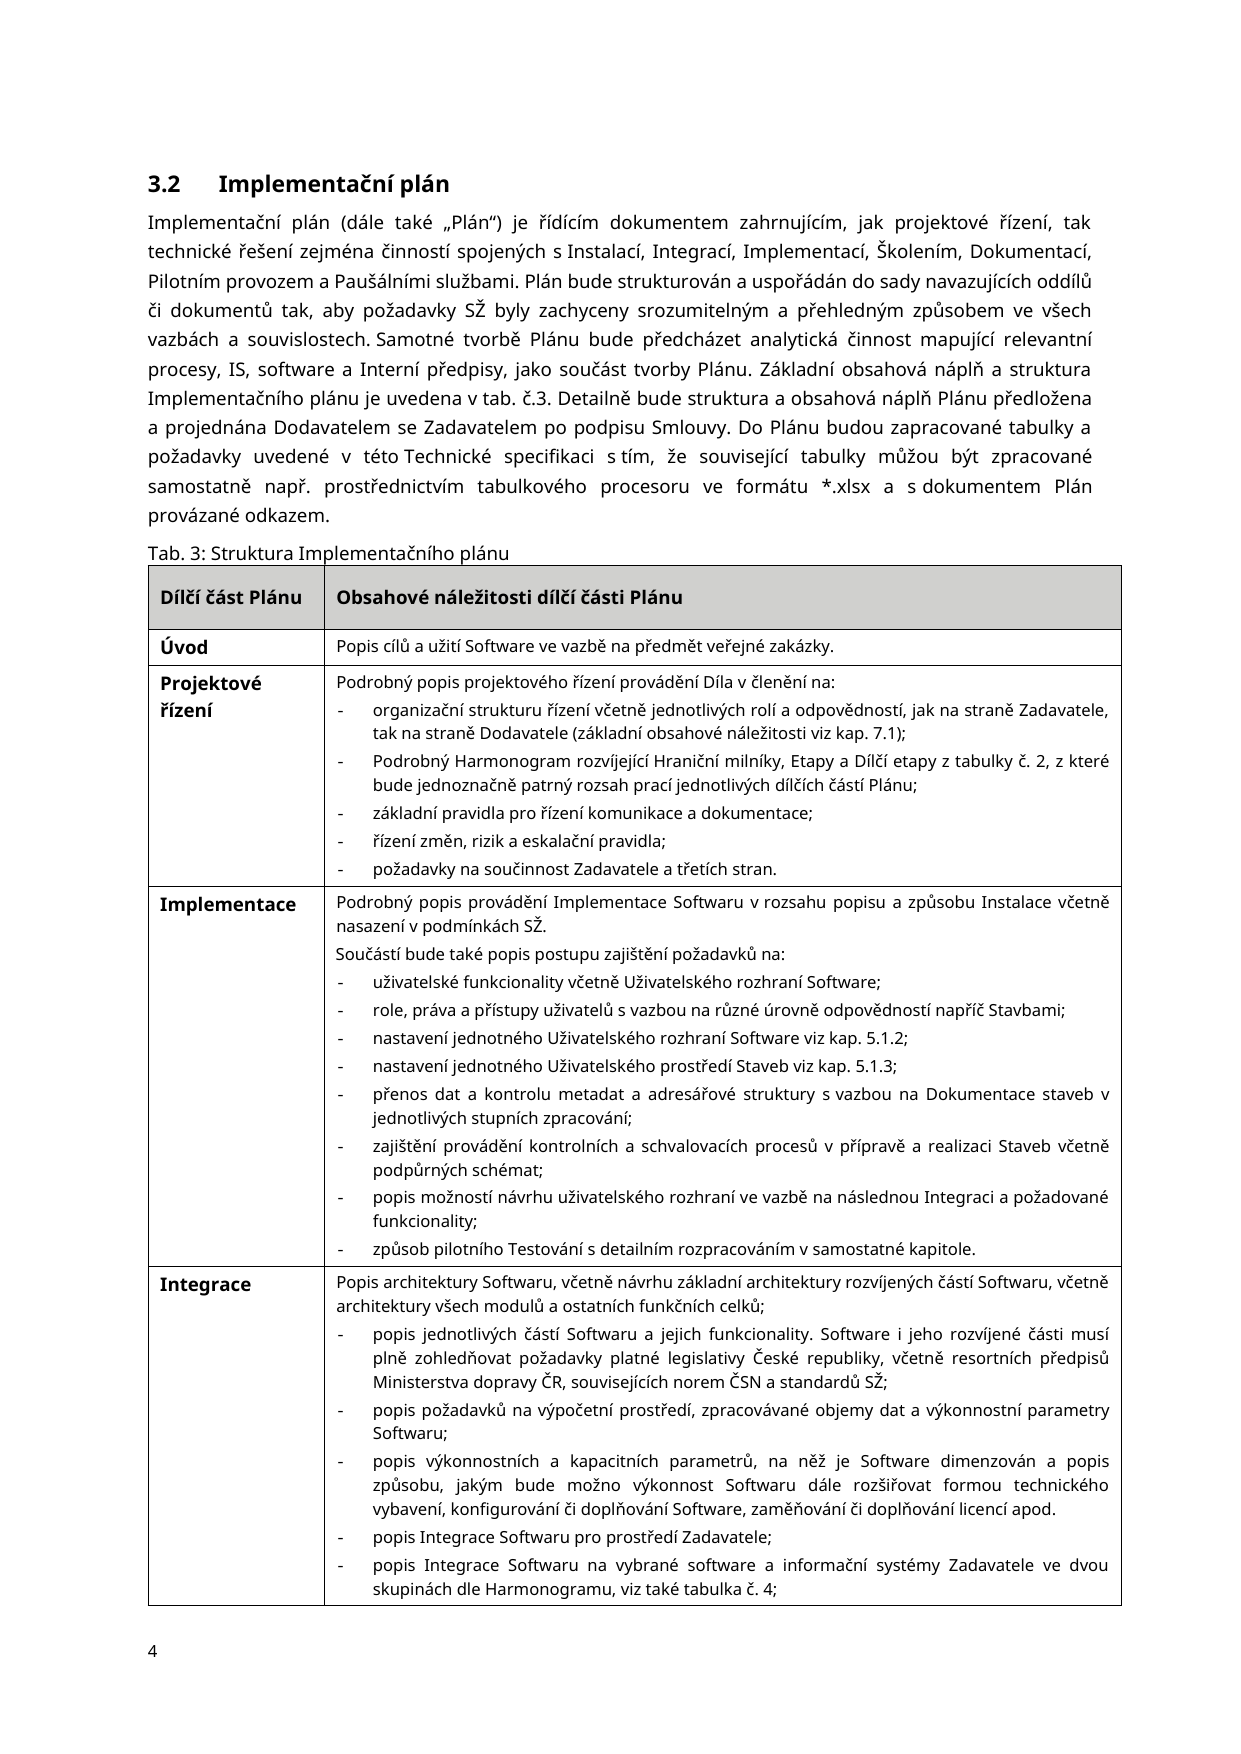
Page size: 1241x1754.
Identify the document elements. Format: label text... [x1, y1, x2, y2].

table_header Dílčí část Plánu [149, 566, 324, 629]
text Implementační plán (dále také „Plán“) je řídícím dokumentem zahrnujícím, jak projektové řízení, tak technické řešení zejména činností spojených s Instalací, Integrací, Implementací, Školením, Dokumentací, Pilotním provozem a Paušálními službami. Plán bude strukturován a uspořádán do sady navazujících oddílů či dokumentů tak, aby požadavky SŽ byly zachyceny srozumitelným a přehledným způsobem ve všech vazbách a souvislostech. Samotné tvorbě Plánu bude předcházet analytická činnost mapující relevantní procesy, IS, software a Interní předpisy, jako součást tvorby Plánu. Základní obsahová náplň a struktura Implementačního plánu je uvedena v tab. č.3. Detailně bude struktura a obsahová náplň Plánu předložena a projednána Dodavatelem se Zadavatelem po podpisu Smlouvy. Do Plánu budou zapracované tabulky a požadavky uvedené v této Technické specifikaci s tím, že související tabulky můžou být zpracované samostatně např. prostřednictvím tabulkového procesoru ve formátu *.xlsx a s dokumentem Plán provázané odkazem. [148, 235, 1093, 528]
table_cell Podrobný popis provádění Implementace Softwaru v rozsahu popisu a způsobu Instalace včetně nasazení v podmínkách SŽ. Součástí bude také popis postupu zajištění požadavků na: uživatelské funkcionality včetně Uživatelského rozhraní Software; role, práva a přístupy uživatelů s vazbou na různé úrovně odpovědností napříč Stavbami; nastavení jednotného Uživatelského rozhraní Software viz kap. 5.1.2; nastavení jednotného Uživatelského prostředí Staveb viz kap. 5.1.3; přenos dat a kontrolu metadat a adresářové struktury s vazbou na Dokumentace staveb v jednotlivých stupních zpracování; zajištění provádění kontrolních a schvalovacích procesů v přípravě a realizaci Staveb včetně podpůrných schémat; popis možností návrhu uživatelského rozhraní ve vazbě na následnou Integraci a požadované funkcionality; způsob pilotního Testování s detailním rozpracováním v samostatné kapitole. [325, 887, 1121, 1266]
table_cell Podrobný popis projektového řízení provádění Díla v členění na: organizační strukturu řízení včetně jednotlivých rolí a odpovědností, jak na straně Zadavatele, tak na straně Dodavatele (základní obsahové náležitosti viz kap. 7.1); Podrobný Harmonogram rozvíjející Hraniční milníky, Etapy a Dílčí etapy z tabulky č. 2, z které bude jednoznačně patrný rozsah prací jednotlivých dílčích částí Plánu; základní pravidla pro řízení komunikace a dokumentace; řízení změn, rizik a eskalační pravidla; požadavky na součinnost Zadavatele a třetích stran. [325, 666, 1121, 886]
table_cell Implementace [149, 887, 324, 1266]
table_header Obsahové náležitosti dílčí části Plánu [325, 566, 1121, 629]
subtitle Implementační plán [148, 168, 1093, 200]
table_cell Úvod [149, 630, 324, 665]
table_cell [325, 1267, 1121, 1605]
table_cell Popis cílů a užití Software ve vazbě na předmět veřejné zakázky. [325, 630, 1121, 665]
table_cell Integrace [149, 1267, 324, 1605]
table_cell Projektové řízení [149, 666, 324, 886]
